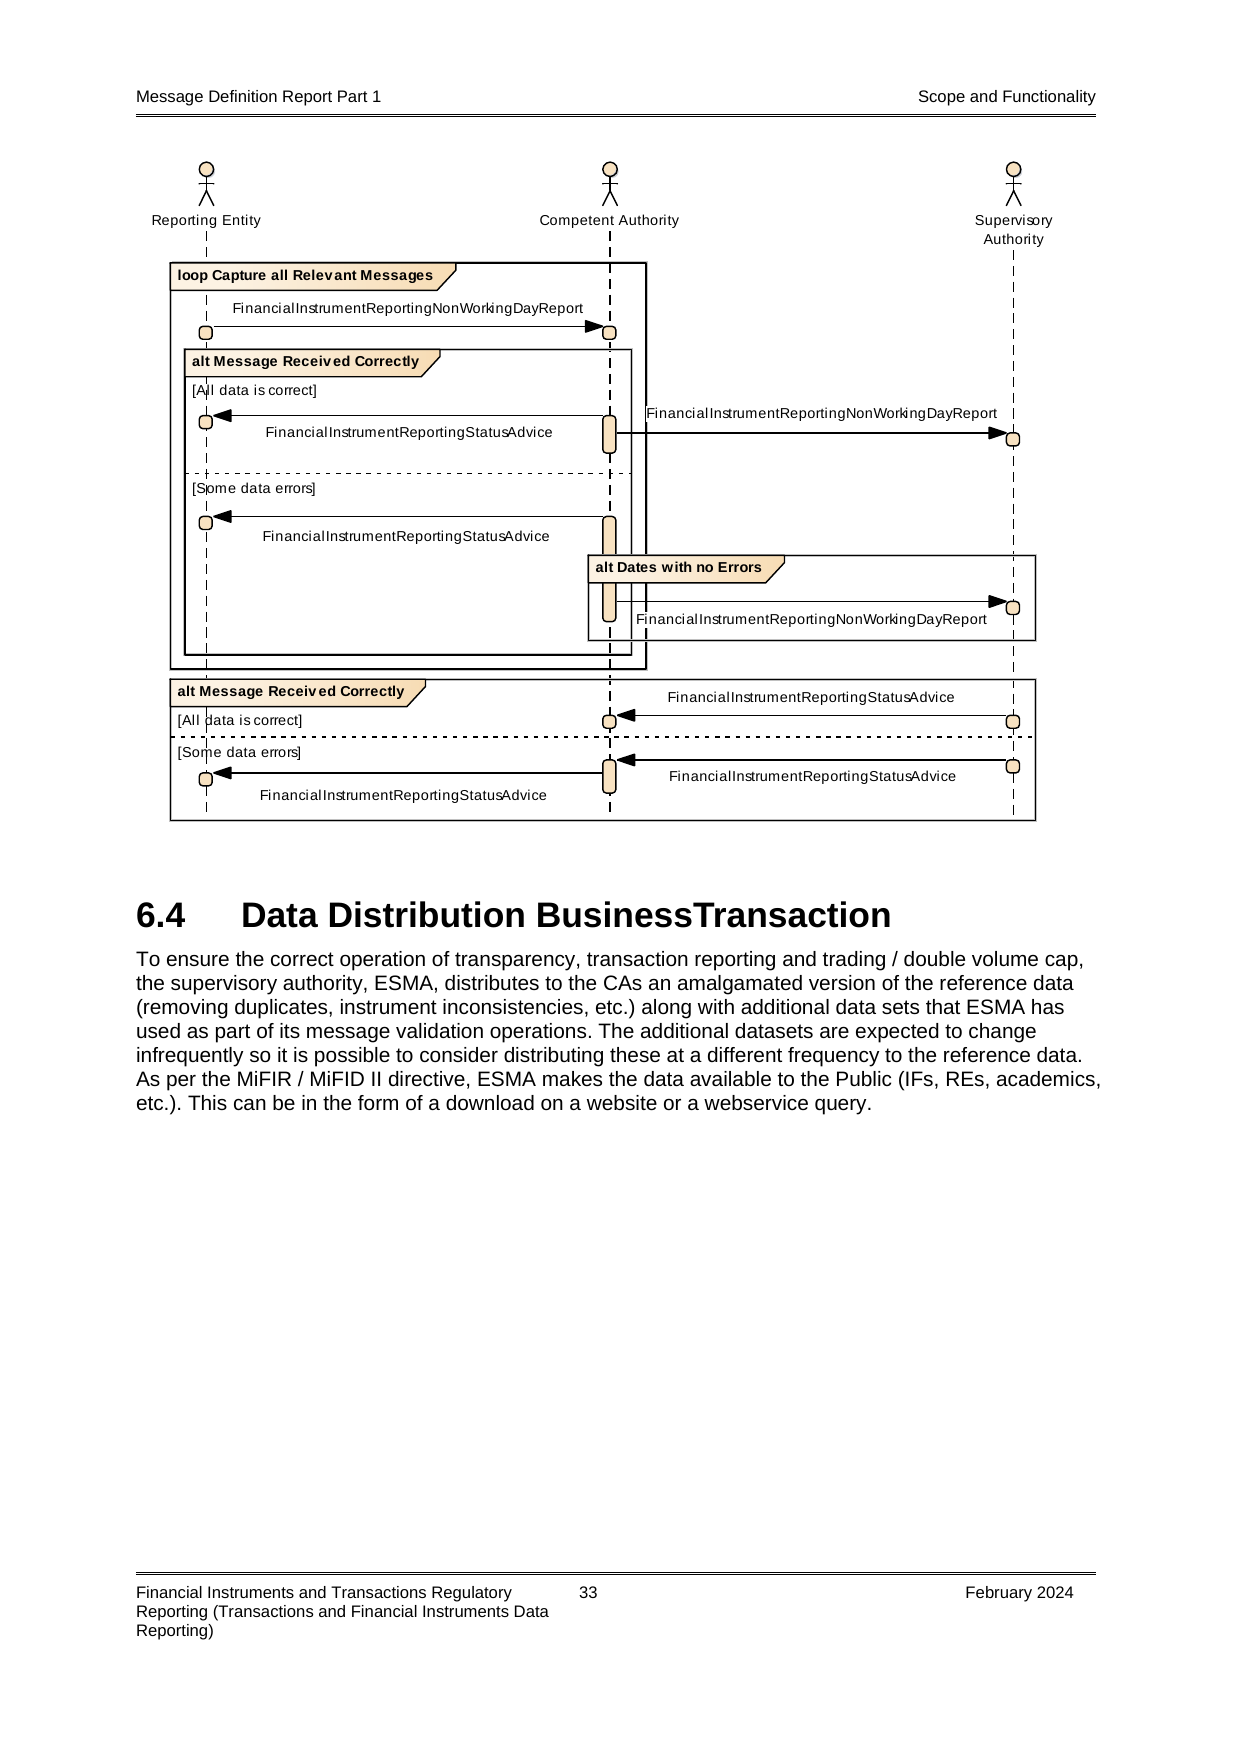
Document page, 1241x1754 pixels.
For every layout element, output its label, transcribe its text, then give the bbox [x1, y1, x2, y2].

text To ensure the correct operation of transparency, transaction reporting and trading / double volume cap, the supervisory authority, ESMA, distributes to the CAs an amalgamated version of the reference data (removing duplicates, instrument inconsistencies, etc.) along with additional data sets that ESMA has used as part of its message validation operations. The additional datasets are expected to change infrequently so it is possible to consider distributing these at a different frequency to the reference data. As per the MiFIR / MiFID II directive, ESMA makes the data available to the Public (IFs, REs, academics, etc.). This can be in the form of a download on a website or a webservice query. [136, 947, 1104, 1115]
subtitle Data Distribution BusinessTransaction [136, 894, 1104, 935]
